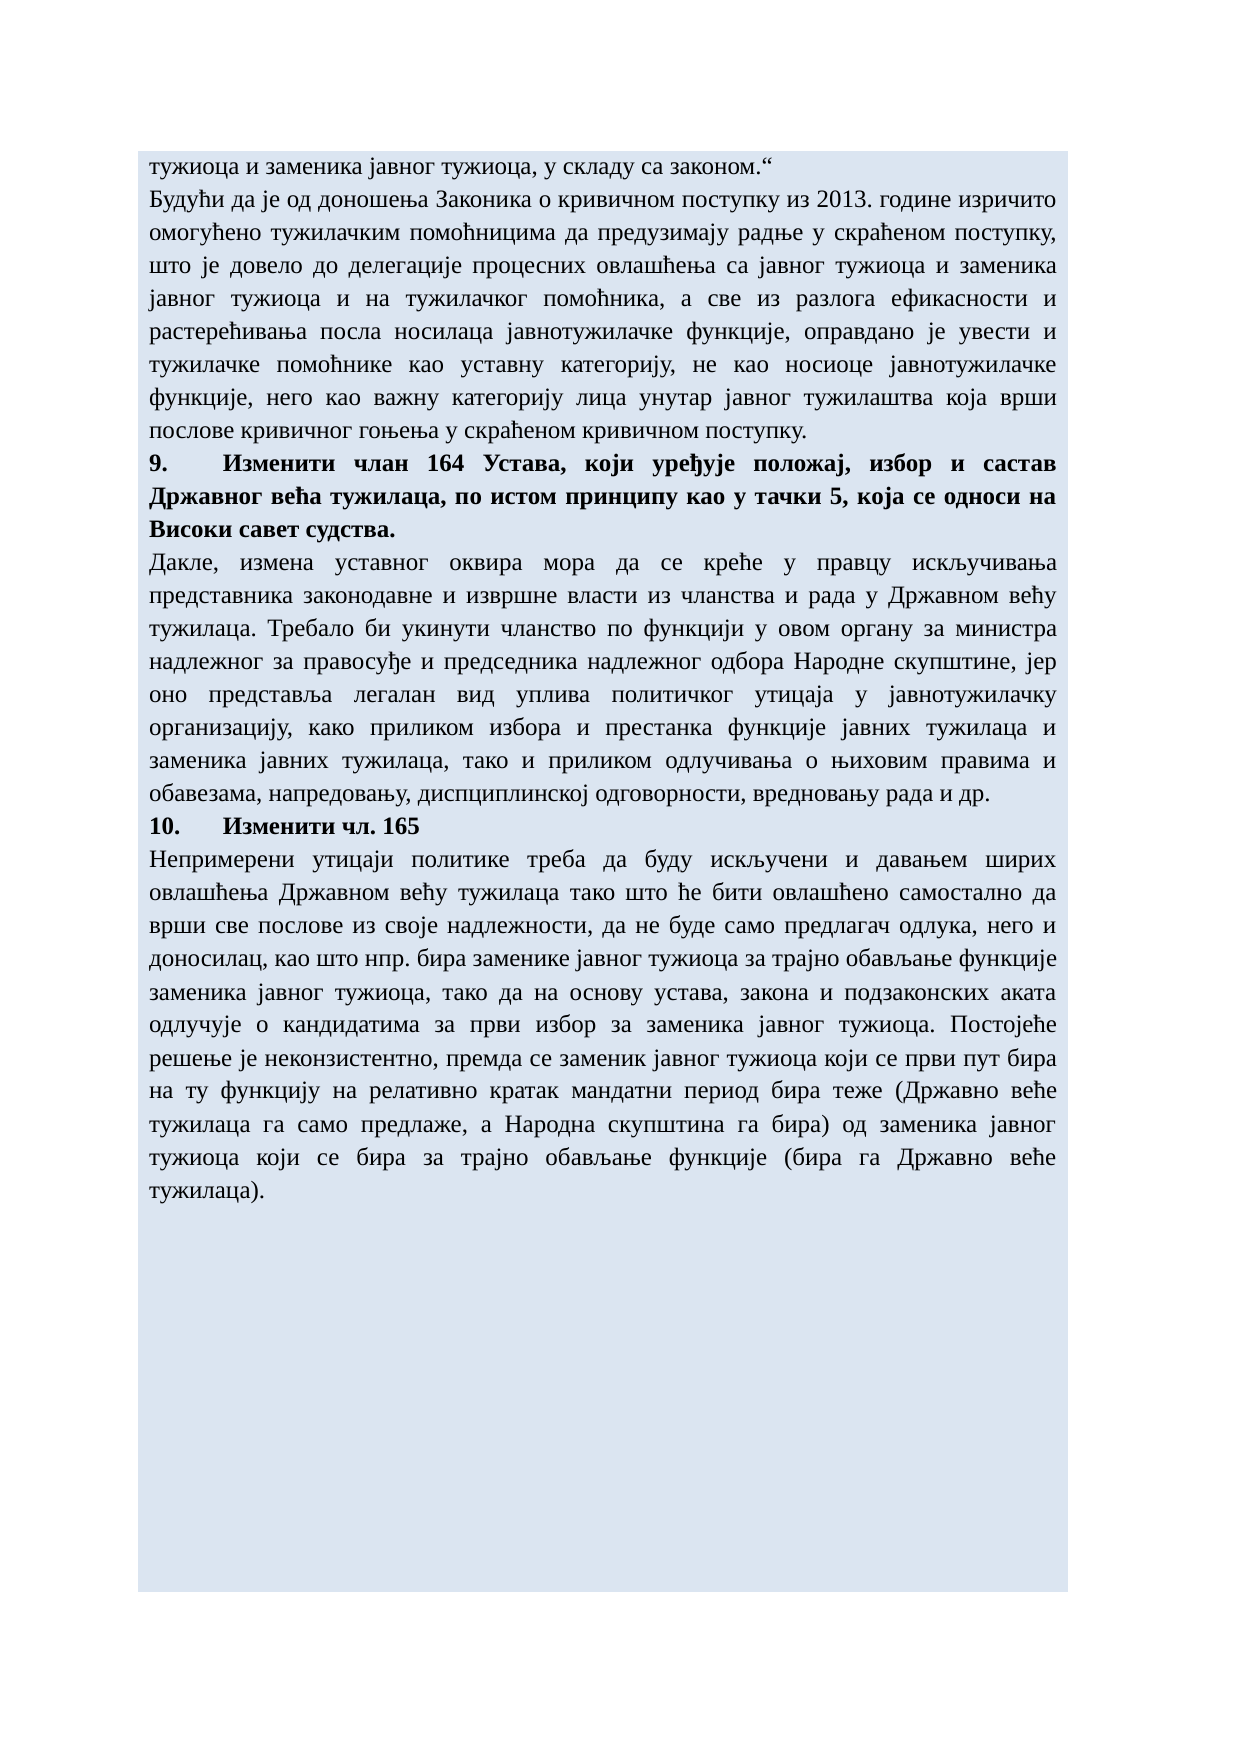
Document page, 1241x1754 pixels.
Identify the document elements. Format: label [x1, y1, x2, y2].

table_header [138, 151, 1068, 1592]
